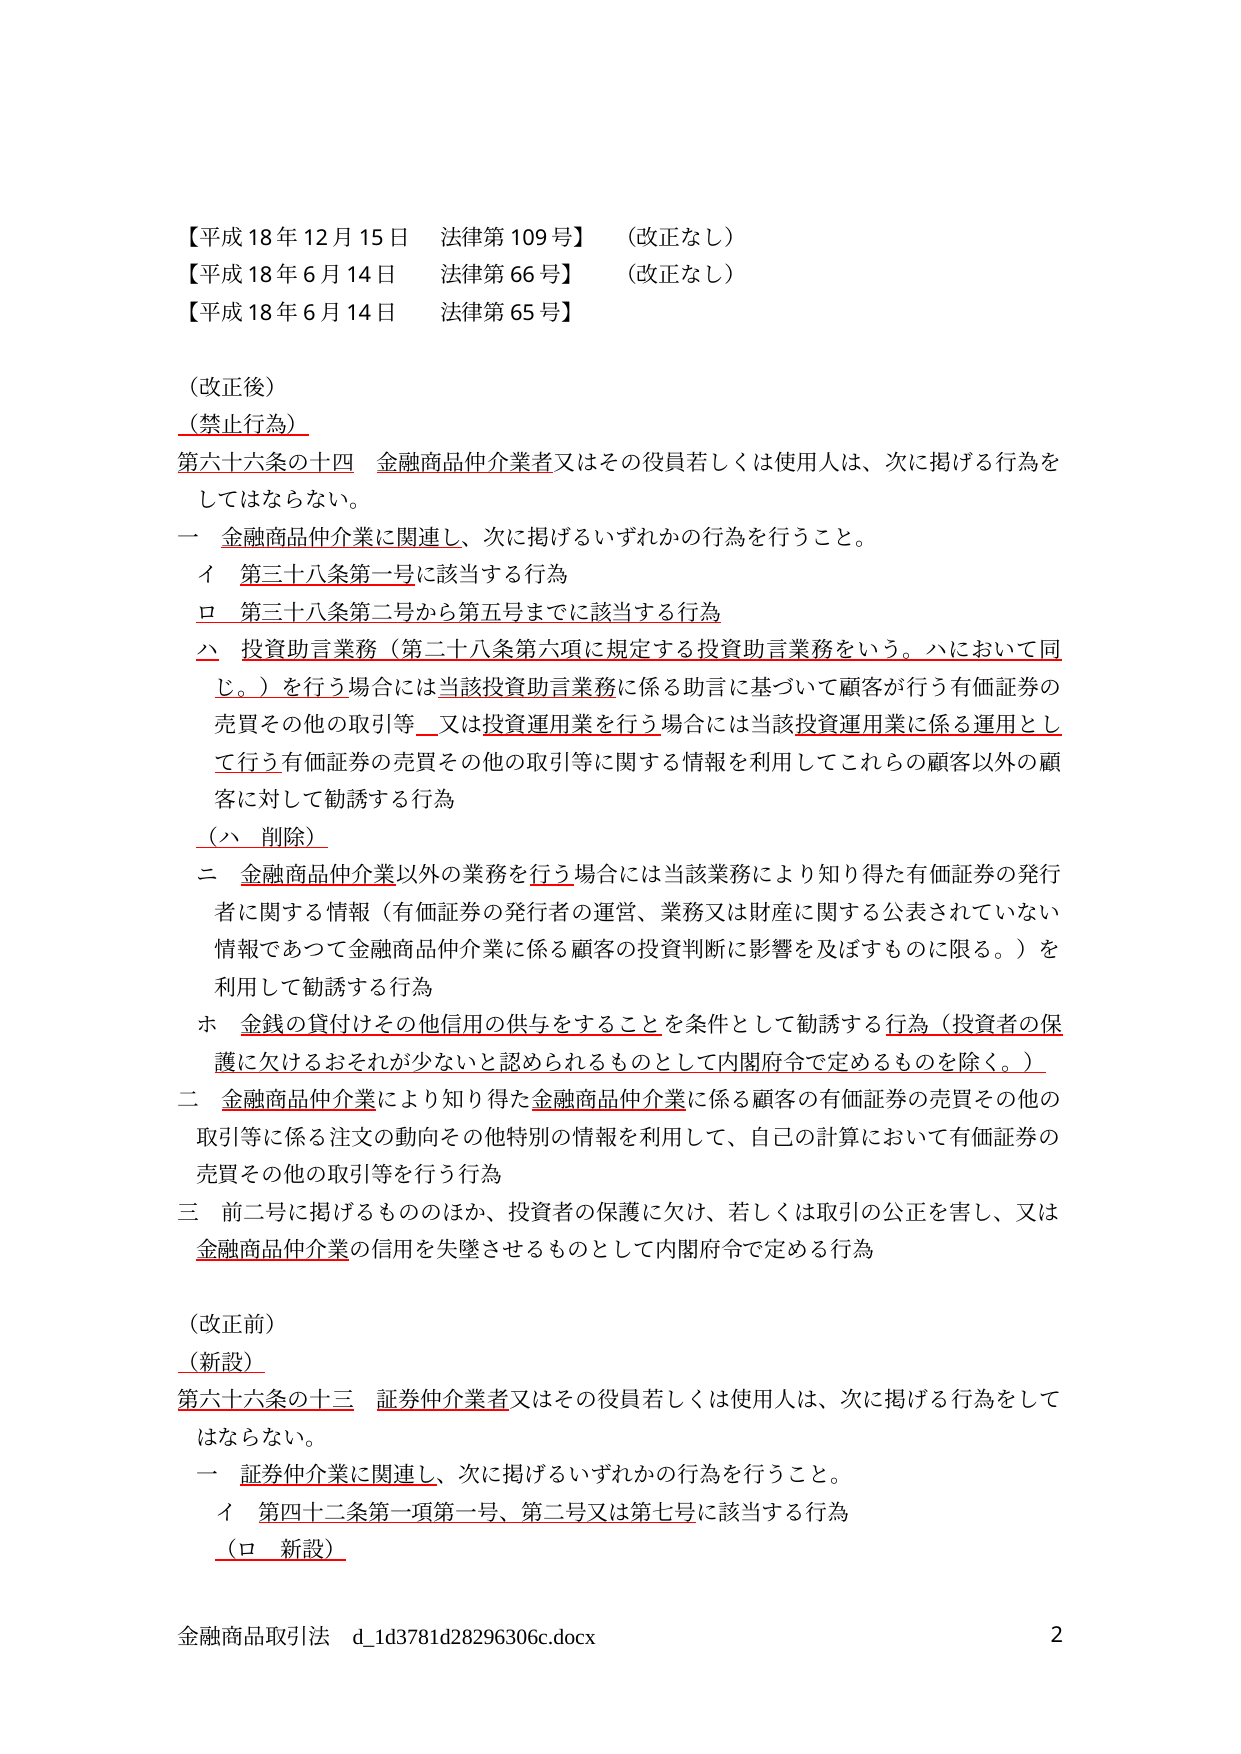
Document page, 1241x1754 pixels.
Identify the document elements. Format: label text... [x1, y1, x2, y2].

text （ロ 新設） [215, 1529, 1063, 1567]
text 第六十六条の十四 金融商品仲介業者又はその役員若しくは使用人は、次に掲げる行為をしてはならない。 [177, 442, 1063, 517]
text （改正後） [177, 367, 1063, 404]
text 三 前二号に掲げるもののほか、投資者の保護に欠け、若しくは取引の公正を害し、又は金融商品仲介業の信用を失墜させるものとして内閣府令で定める行為 [177, 1192, 1063, 1267]
text 【平成18年12月15日 法律第109号】 （改正なし） [177, 217, 1063, 254]
text （ハ 削除） [196, 817, 1063, 854]
text （改正前） [177, 1304, 1063, 1342]
text （禁止行為） [177, 404, 1063, 442]
text 第六十六条の十三 証券仲介業者又はその役員若しくは使用人は、次に掲げる行為をしてはならない。 [177, 1379, 1063, 1454]
text 二 金融商品仲介業により知り得た金融商品仲介業に係る顧客の有価証券の売買その他の取引等に係る注文の動向その他特別の情報を利用して、自己の計算において有価証券の売買その他の取引等を行う行為 [177, 1079, 1063, 1192]
text ホ 金銭の貸付けその他信用の供与をすることを条件として勧誘する行為（投資者の保護に欠けるおそれが少ないと認められるものとして内閣府令で定めるものを除く。） [196, 1004, 1063, 1079]
text イ 第三十八条第一号に該当する行為 [196, 554, 1063, 592]
text 【平成18年6月14日 法律第65号】 [177, 292, 1063, 329]
text 一 証券仲介業に関連し、次に掲げるいずれかの行為を行うこと。 [196, 1454, 1063, 1492]
text ロ 第三十八条第二号から第五号までに該当する行為 [196, 592, 1063, 629]
text ハ 投資助言業務（第二十八条第六項に規定する投資助言業務をいう。ハにおいて同じ。）を行う場合には当該投資助言業務に係る助言に基づいて顧客が行う有価証券の売買その他の取引等 又は投資運用業を行う場合には当該投資運用業に係る運用として行う有価証券の売買その他の取引等に関する情報を利用してこれらの顧客以外の顧客に対して勧誘する行為 [196, 629, 1063, 817]
text 【平成18年6月14日 法律第66号】 （改正なし） [177, 254, 1063, 292]
text ニ 金融商品仲介業以外の業務を行う場合には当該業務により知り得た有価証券の発行者に関する情報（有価証券の発行者の運営、業務又は財産に関する公表されていない情報であつて金融商品仲介業に係る顧客の投資判断に影響を及ぼすものに限る。）を利用して勧誘する行為 [196, 854, 1063, 1004]
text （新設） [177, 1342, 1063, 1379]
text 一 金融商品仲介業に関連し、次に掲げるいずれかの行為を行うこと。 [177, 517, 1063, 554]
text イ 第四十二条第一項第一号、第二号又は第七号に該当する行為 [215, 1492, 1063, 1529]
